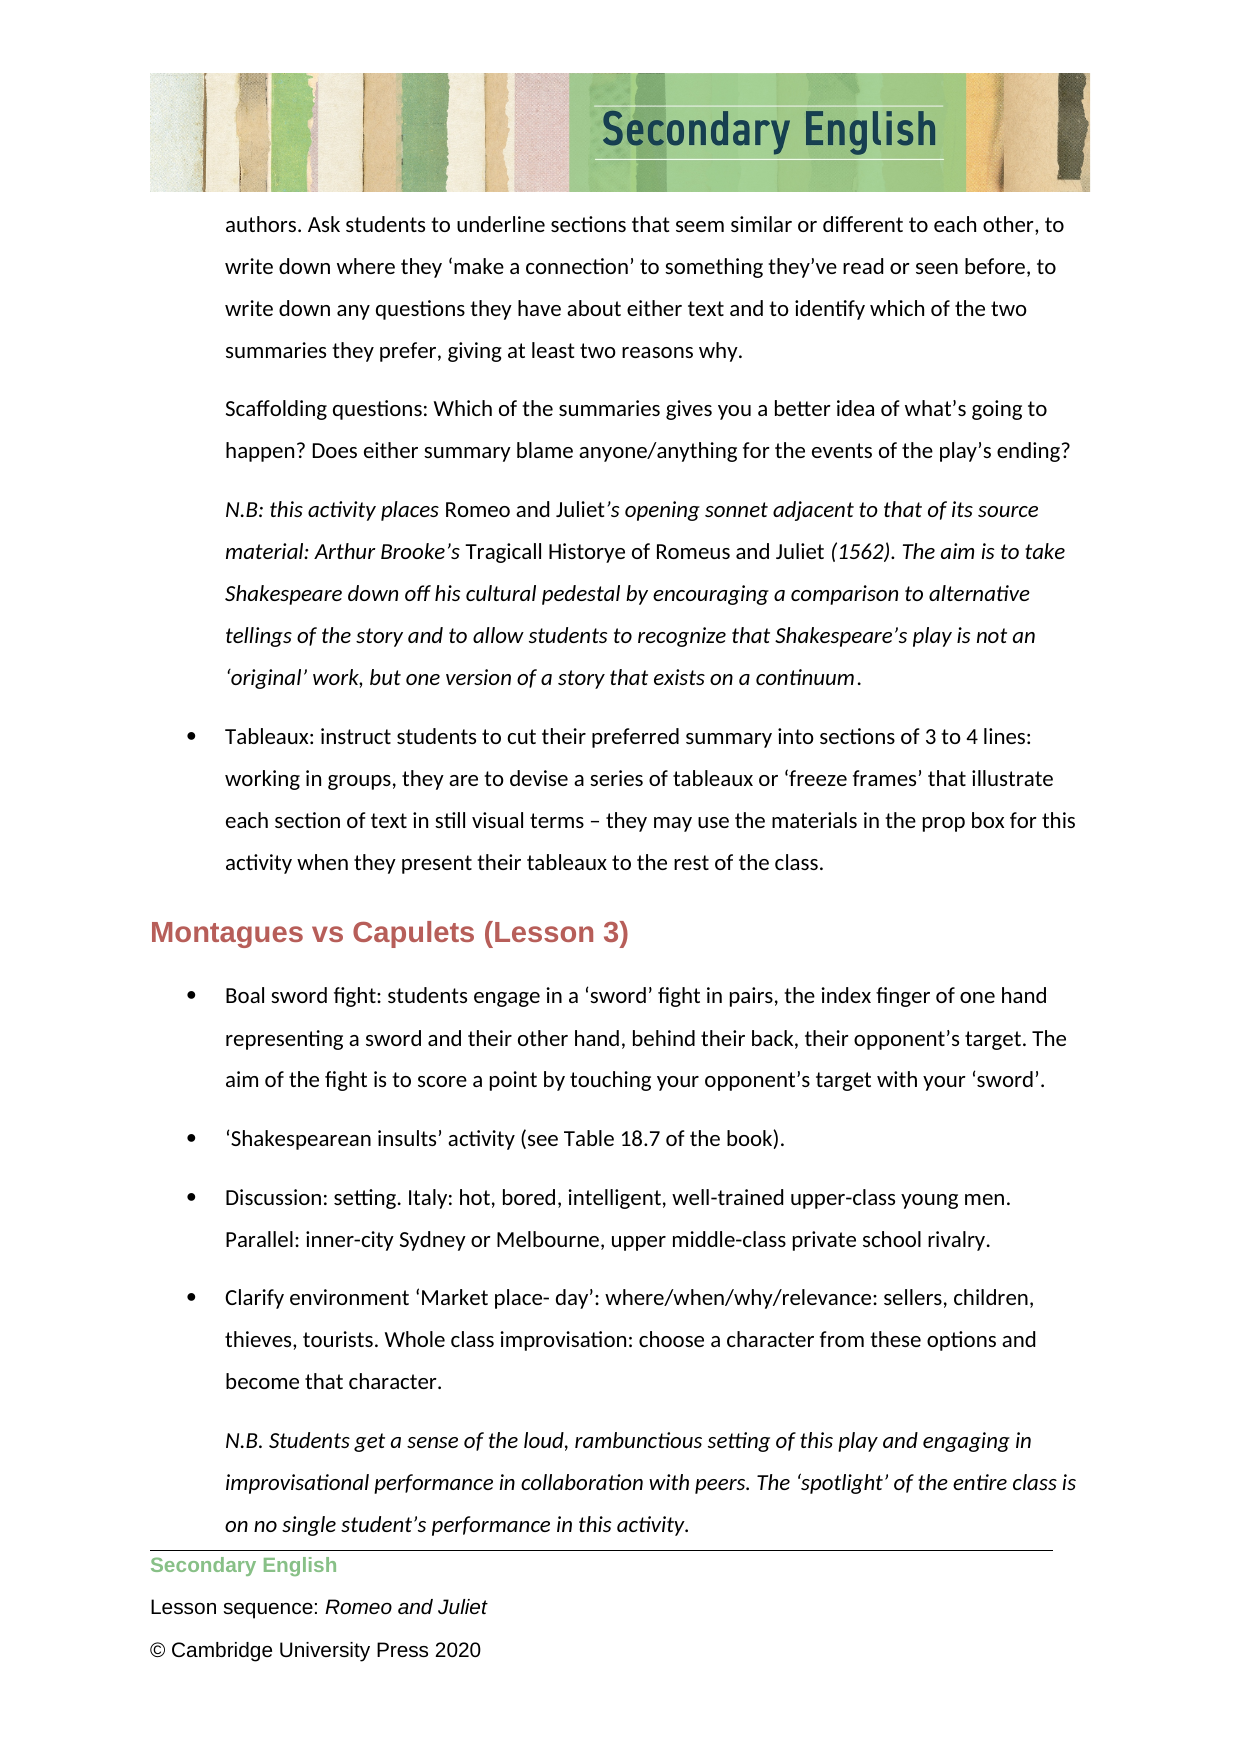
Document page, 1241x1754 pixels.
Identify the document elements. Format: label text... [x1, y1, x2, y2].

text Montagues vs Capulets (Lesson 3) [150, 915, 1090, 948]
list Tableaux: instruct students to cut their preferred summary into sections of 3 to 4 lines: working in groups, they are to devise a series of tableaux or ‘freeze frames’ that illustrate each section of text in still visual terms – they may use the materials in the prop box for this activity when they present their tableaux to the rest of the class. [187, 722, 1090, 876]
list Discussion: setting. Italy: hot, bored, intelligent, well-trained upper-class young men. Parallel: inner-city Sydney or Melbourne, upper middle-class private school rivalry. [187, 1183, 1090, 1253]
list N.B: this activity places Romeo and Juliet’s opening sonnet adjacent to that of its source material: Arthur Brooke’s Tragicall Historye of Romeus and Juliet (1562). The aim is to take Shakespeare down off his cultural pedestal by encouraging a comparison to alternative tellings of the story and to allow students to recognize that Shakespeare’s play is not an ‘original’ work, but one version of a story that exists on a continuum. [225, 495, 1090, 691]
list Scaffolding questions: Which of the summaries gives you a better idea of what’s going to happen? Does either summary blame anyone/anything for the events of the play’s ending? [225, 394, 1090, 464]
list ‘Shakespearean insults’ activity (see Table 18.7 of the book). [187, 1124, 1090, 1152]
list Boal sword fight: students engage in a ‘sword’ fight in pairs, the index finger of one hand representing a sword and their other hand, behind their back, their opponent’s target. The aim of the fight is to score a point by touching your opponent’s target with your ‘sword’. [187, 982, 1090, 1094]
picture [150, 73, 1091, 192]
list Clarify environment ‘Market place- day’: where/when/why/relevance: sellers, children, thieves, tourists. Whole class improvisation: choose a character from these options and become that character. [187, 1283, 1090, 1396]
list N.B. Students get a sense of the loud, rambunctious setting of this play and engaging in improvisational performance in collaboration with peers. The ‘spotlight’ of the entire class is on no single student’s performance in this activity. [225, 1426, 1090, 1538]
